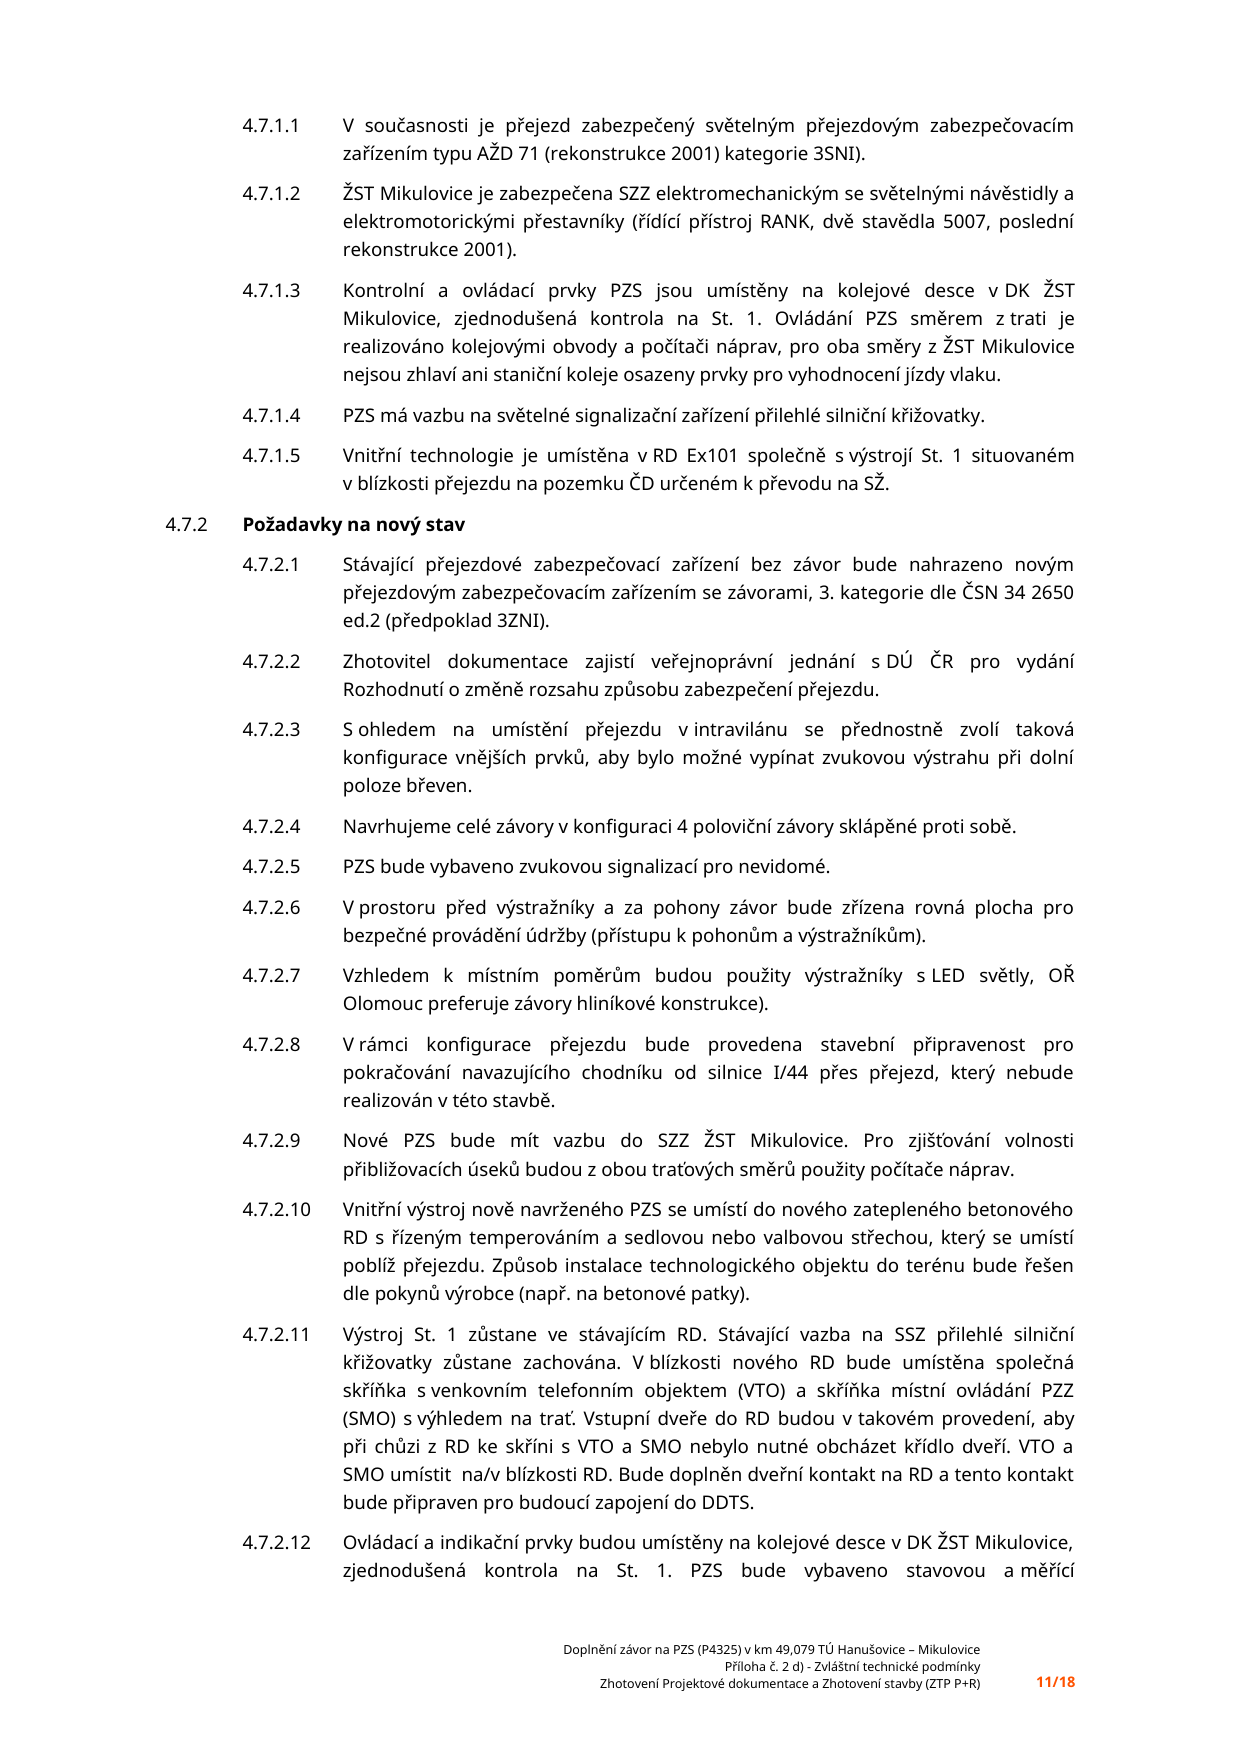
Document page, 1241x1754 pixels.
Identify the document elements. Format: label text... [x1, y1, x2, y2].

text ŽST Mikulovice je zabezpečena SZZ elektromechanickým se světelnými návěstidly a elektromotorickými přestavníky (řídící přístroj RANK, dvě stavědla 5007, poslední rekonstrukce 2001). [242, 181, 1075, 262]
text S ohledem na umístění přejezdu v intravilánu se přednostně zvolí taková konfigurace vnějších prvků, aby bylo možné vypínat zvukovou výstrahu při dolní poloze břeven. [242, 717, 1075, 798]
text Vnitřní technologie je umístěna v RD Ex101 společně s výstrojí St. 1 situovaném v blízkosti přejezdu na pozemku ČD určeném k převodu na SŽ. [242, 442, 1075, 496]
text Výstroj St. 1 zůstane ve stávajícím RD. Stávající vazba na SSZ přilehlé silniční křižovatky zůstane zachována. V blízkosti nového RD bude umístěna společná skříňka s venkovním telefonním objektem (VTO) a skříňka místní ovládání PZZ (SMO) s výhledem na trať. Vstupní dveře do RD budou v takovém provedení, aby při chůzi z RD ke skříni s VTO a SMO nebylo nutné obcházet křídlo dveří. VTO a SMO umístit na/v blízkosti RD. Bude doplněn dveřní kontakt na RD a tento kontakt bude připraven pro budoucí zapojení do DDTS. [242, 1321, 1075, 1514]
text PZS má vazbu na světelné signalizační zařízení přilehlé silniční křižovatky. [242, 402, 1075, 427]
text PZS bude vybaveno zvukovou signalizací pro nevidomé. [242, 854, 1075, 879]
text Vnitřní výstroj nově navrženého PZS se umístí do nového zatepleného betonového RD s řízeným temperováním a sedlovou nebo valbovou střechou, který se umístí poblíž přejezdu. Způsob instalace technologického objektu do terénu bude řešen dle pokynů výrobce (např. na betonové patky). [242, 1196, 1075, 1306]
text V současnosti je přejezd zabezpečený světelným přejezdovým zabezpečovacím zařízením typu AŽD 71 (rekonstrukce 2001) kategorie 3SNI). [242, 112, 1075, 166]
text Stávající přejezdové zabezpečovací zařízení bez závor bude nahrazeno novým přejezdovým zabezpečovacím zařízením se závorami, 3. kategorie dle ČSN 34 2650 ed.2 (předpoklad 3ZNI). [242, 551, 1075, 633]
text V prostoru před výstražníky a za pohony závor bude zřízena rovná plocha pro bezpečné provádění údržby (přístupu k pohonům a výstražníkům). [242, 894, 1075, 948]
text V rámci konfigurace přejezdu bude provedena stavební připravenost pro pokračování navazujícího chodníku od silnice I/44 přes přejezd, který nebude realizován v této stavbě. [242, 1031, 1075, 1113]
text Zhotovitel dokumentace zajistí veřejnoprávní jednání s DÚ ČR pro vydání Rozhodnutí o změně rozsahu způsobu zabezpečení přejezdu. [242, 648, 1075, 702]
text Nové PZS bude mít vazbu do SZZ ŽST Mikulovice. Pro zjišťování volnosti přibližovacích úseků budou z obou traťových směrů použity počítače náprav. [242, 1128, 1075, 1181]
text Kontrolní a ovládací prvky PZS jsou umístěny na kolejové desce v DK ŽST Mikulovice, zjednodušená kontrola na St. 1. Ovládání PZS směrem z trati je realizováno kolejovými obvody a počítači náprav, pro oba směry z ŽST Mikulovice nejsou zhlaví ani staniční koleje osazeny prvky pro vyhodnocení jízdy vlaku. [242, 277, 1075, 387]
text Navrhujeme celé závory v konfiguraci 4 poloviční závory sklápěné proti sobě. [242, 813, 1075, 839]
text Vzhledem k místním poměrům budou použity výstražníky s LED světly, OŘ Olomouc preferuje závory hliníkové konstrukce). [242, 963, 1075, 1016]
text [242, 1529, 1075, 1583]
text Požadavky na nový stav [165, 511, 1075, 536]
